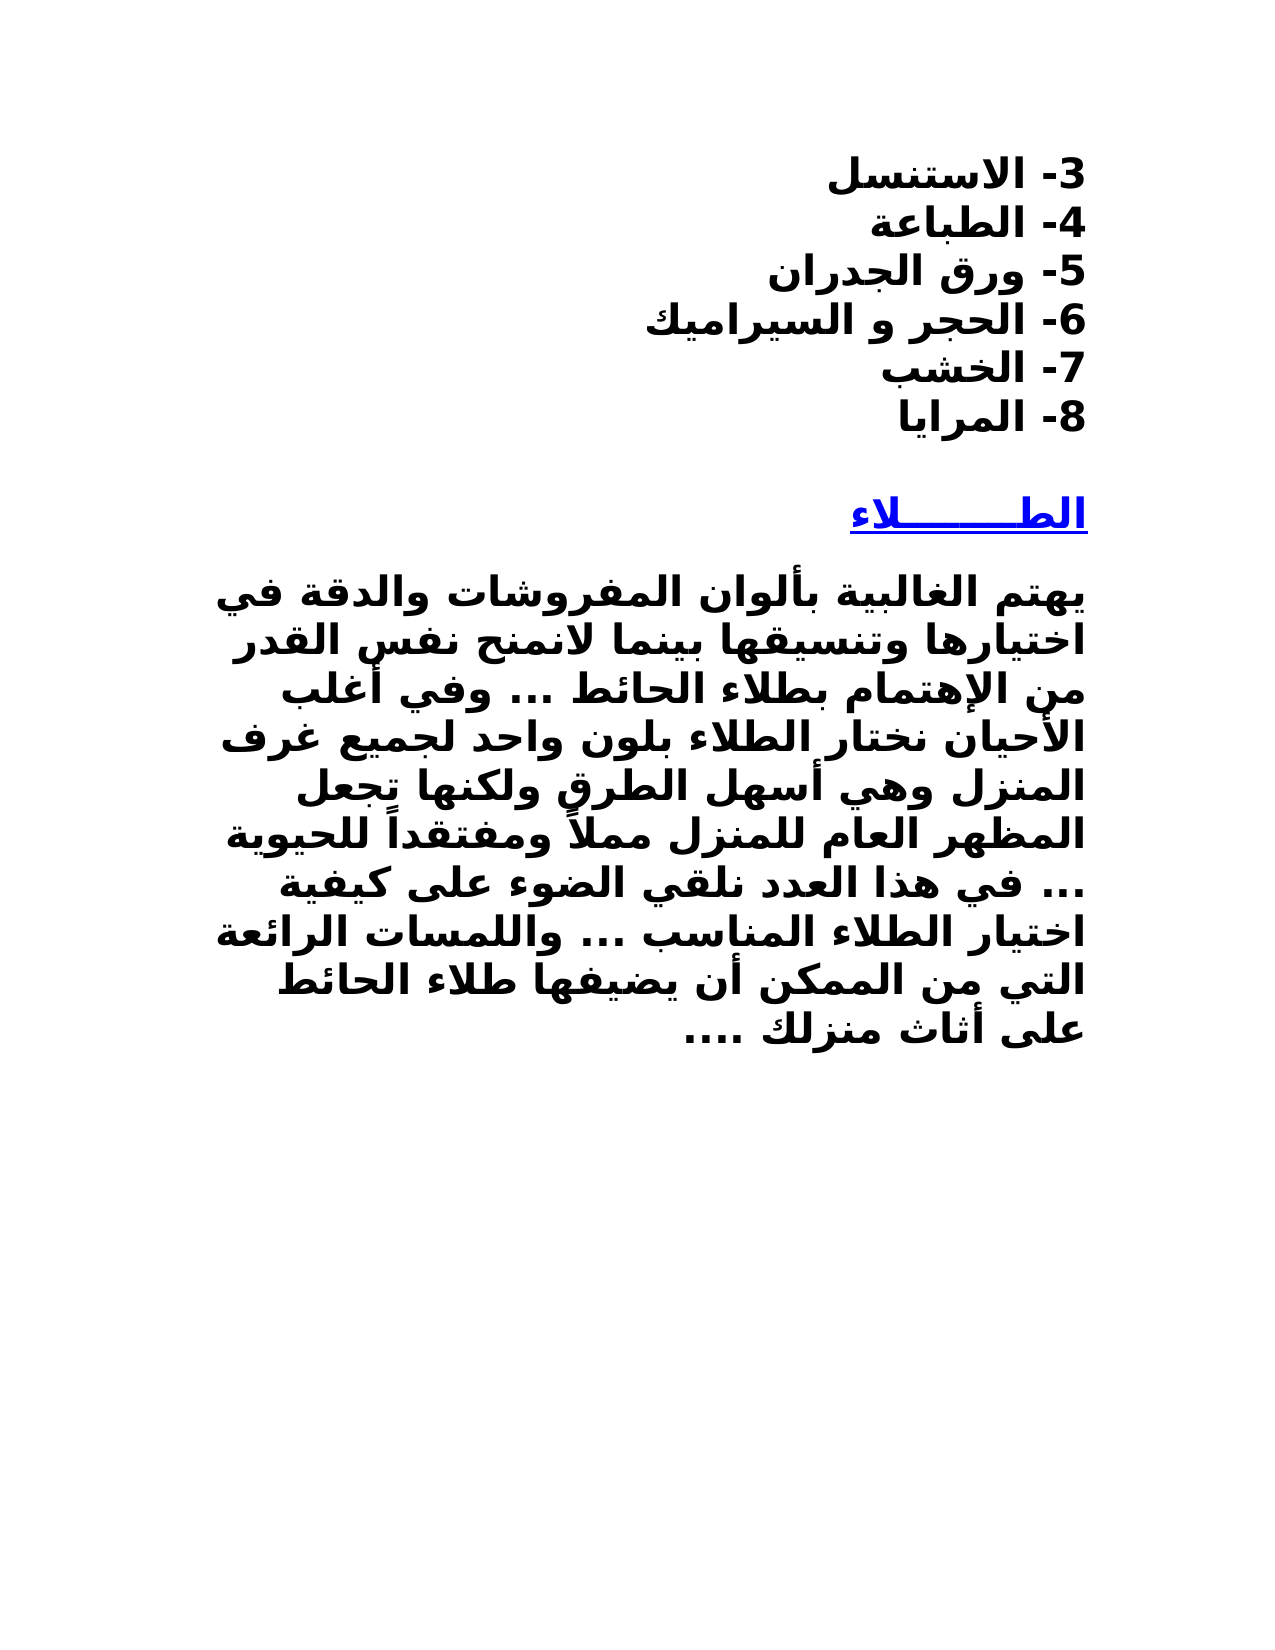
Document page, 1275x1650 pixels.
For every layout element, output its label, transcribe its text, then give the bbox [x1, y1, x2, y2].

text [187, 150, 1087, 538]
text يهتم الغالبية بألوان المفروشات والدقة في اختيارها وتنسيقها بينما لانمنح نفس القدر من الإهتمام بطلاء الحائط ... وفي أغلب الأحيان نختار الطلاء بلون واحد لجميع غرف المنزل وهي أسهل الطرق ولكنها تجعل المظهر العام للمنزل مملاً ومفتقداً للحيوية ... في هذا العدد نلقي الضوء على كيفية اختيار الطلاء المناسب ... واللمسات الرائعة التي من الممكن أن يضيفها طلاء الحائط على أثاث منزلك .... [187, 567, 1087, 1053]
